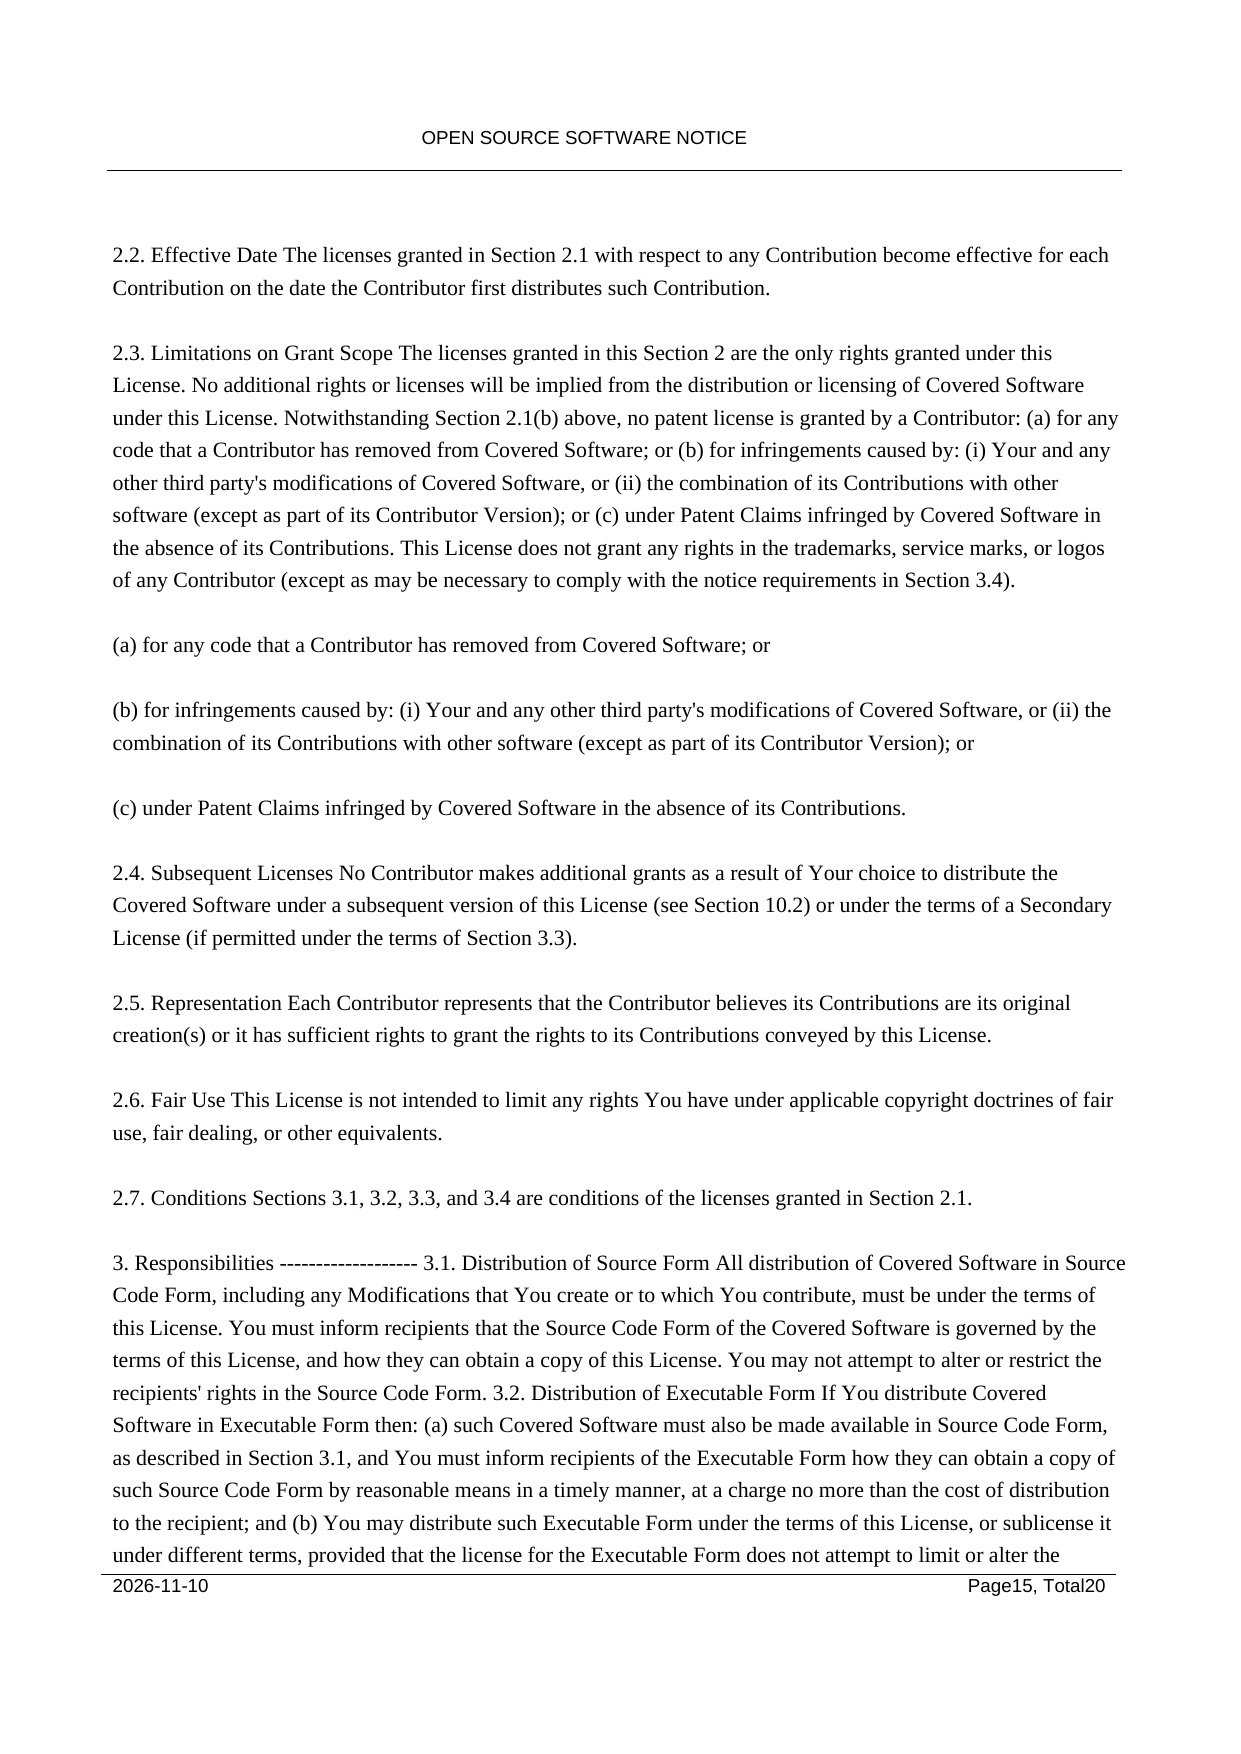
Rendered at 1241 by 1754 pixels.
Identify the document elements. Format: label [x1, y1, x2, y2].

text [112, 206, 1128, 1571]
